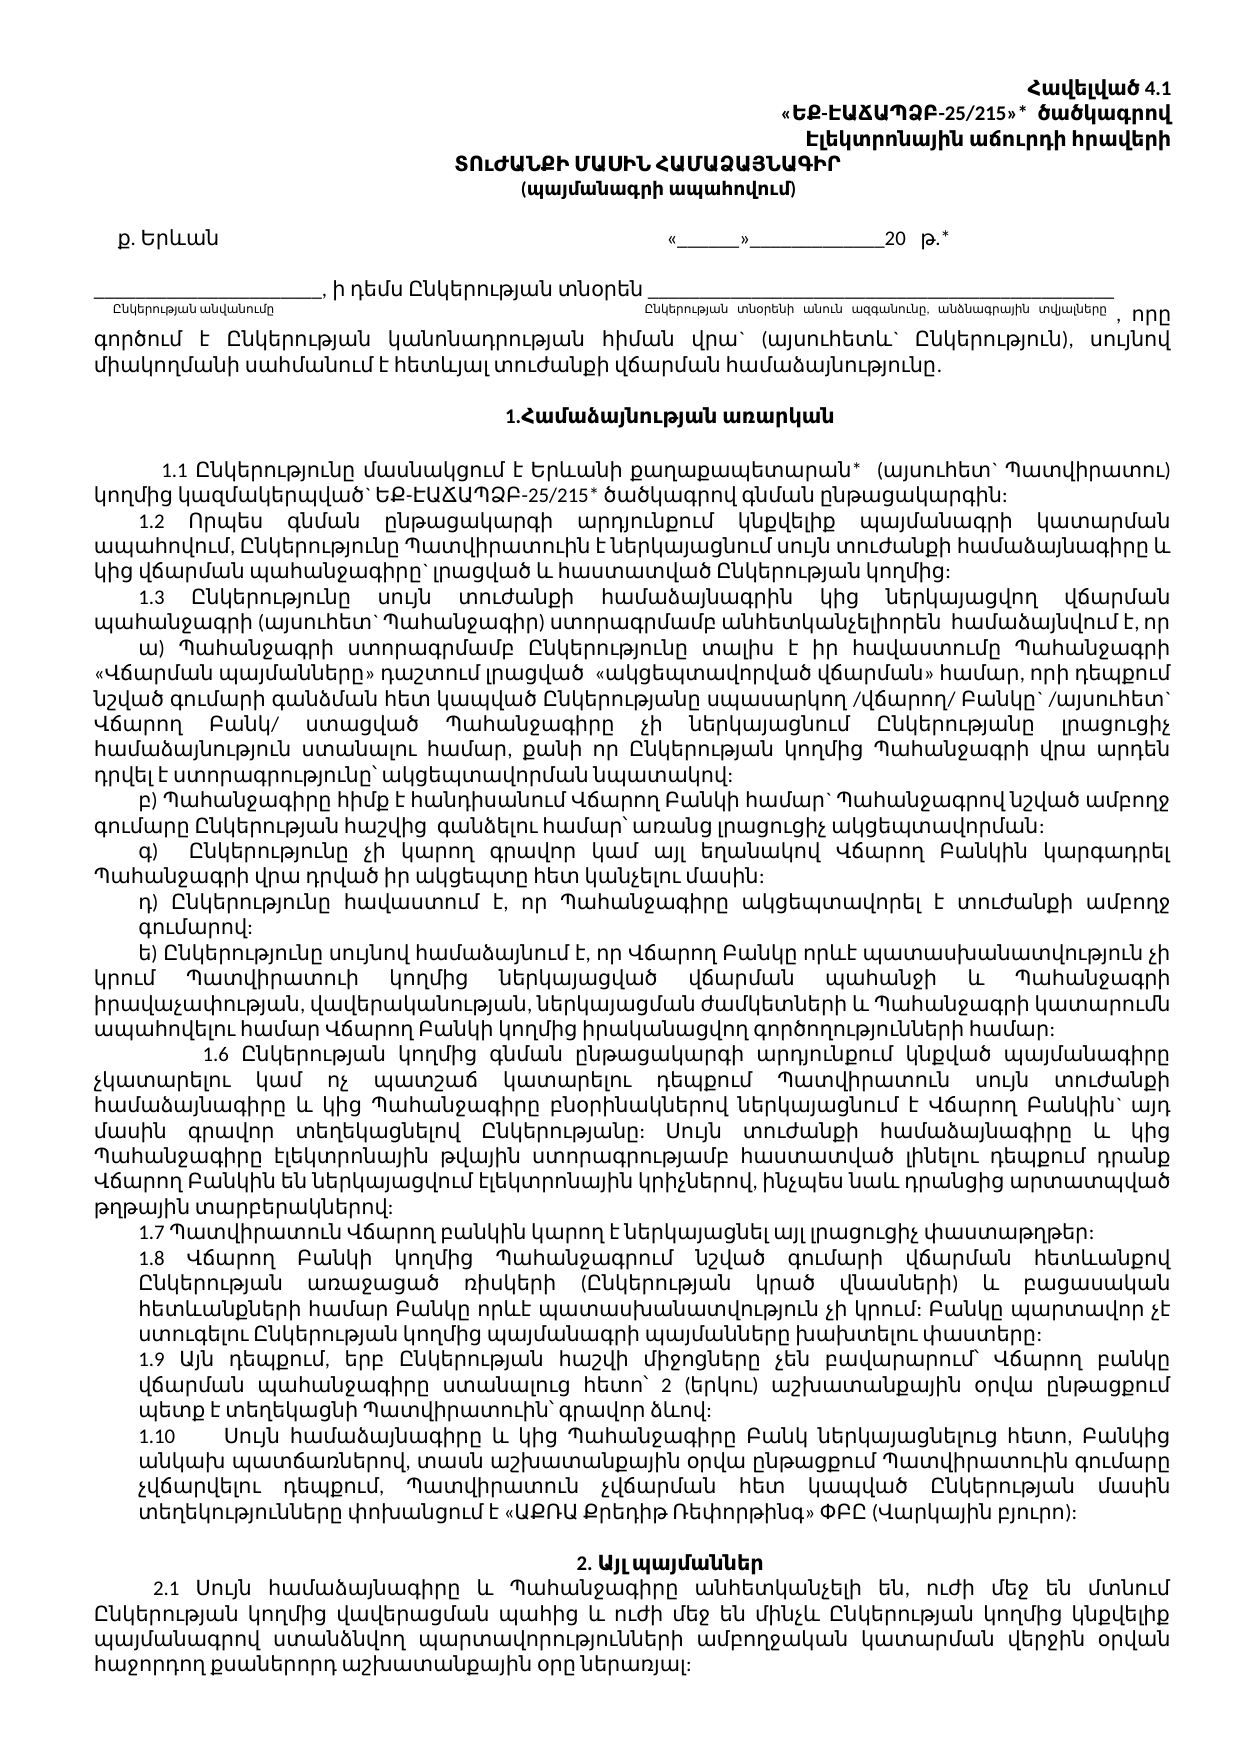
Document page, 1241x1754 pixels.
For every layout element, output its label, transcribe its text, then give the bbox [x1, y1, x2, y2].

text 1.10 Սույն համաձայնագիրը և կից Պահանջագիրը Բանկ ներկայացնելուց հետո, Բանկից անկախ պատճառներով, տասն աշխատանքային օրվա ընթացքում Պատվիրատուին գումարը չվճարվելու դեպքում, Պատվիրատուն չվճարման հետ կապված Ընկերության մասին տեղեկությունները փոխանցում է «ԱՔՌԱ Քրեդիթ Ռեփորթինգ» ՓԲԸ (Վարկային բյուրո): [138, 1423, 1171, 1524]
text Էլեկտրոնային աճուրդի հրավերի [94, 126, 1171, 151]
text 1.Համաձայնության առարկան [169, 403, 1171, 428]
text գ) Ընկերությունը չի կարող գրավոր կամ այլ եղանակով Վճարող Բանկին կարգադրել Պահանջագրի վրա դրված իր ակցեպտը հետ կանչելու մասին: [94, 838, 1171, 889]
text 2.1 Սույն համաձայնագիրը և Պահանջագիրը անհետկանչելի են, ուժի մեջ են մտնում Ընկերության կողմից վավերացման պահից և ուժի մեջ են մինչև Ընկերության կողմից կնքվելիք պայմանագրով ստանձնվող պարտավորությունների ամբողջական կատարման վերջին օրվան հաջորդող քսաներորդ աշխատանքային օրը ներառյալ: [94, 1575, 1171, 1677]
text 1.6 Ընկերության կողմից գնման ընթացակարգի արդյունքում կնքված պայմանագիրը չկատարելու կամ ոչ պատշաճ կատարելու դեպքում Պատվիրատուն սույն տուժանքի համաձայնագիրը և կից Պահանջագիրը բնօրինակներով ներկայացնում է Վճարող Բանկին` այդ մասին գրավոր տեղեկացնելով Ընկերությանը: Սույն տուժանքի համաձայնագիրը և կից Պահանջագիրը էլեկտրոնային թվային ստորագրությամբ հաստատված լինելու դեպքում դրանք Վճարող Բանկին են ներկայացվում էլեկտրոնային կրիչներով, ինչպես նաև դրանցից արտատպված թղթային տարբերակներով: [94, 1042, 1171, 1219]
text 1.8 Վճարող Բանկի կողմից Պահանջագրում նշված գումարի վճարման հետևանքով Ընկերության առաջացած ռիսկերի (Ընկերության կրած վնասների) և բացասական հետևանքների համար Բանկը որևէ պատասխանատվություն չի կրում: Բանկը պարտավոր չէ ստուգելու Ընկերության կողմից պայմանագրի պայմանները խախտելու փաստերը: [138, 1245, 1171, 1347]
text 1.9 Այն դեպքում, երբ Ընկերության հաշվի միջոցները չեն բավարարում՝ Վճարող բանկը վճարման պահանջագիրը ստանալուց հետո՝ 2 (երկու) աշխատանքային օրվա ընթացքում պետք է տեղեկացնի Պատվիրատուին՝ գրավոր ձևով: [138, 1347, 1171, 1423]
text ա) Պահանջագրի ստորագրմամբ Ընկերությունը տալիս է իր հավաստումը Պահանջագրի «Վճարման պայմանները» դաշտում լրացված «ակցեպտավորված վճարման» համար, որի դեպքում նշված գումարի գանձման հետ կապված Ընկերությանը սպասարկող /վճարող/ Բանկը` /այսուհետ` Վճարող Բանկ/ ստացված Պահանջագիրը չի ներկայացնում Ընկերությանը լրացուցիչ համաձայնություն ստանալու համար, քանի որ Ընկերության կողմից Պահանջագրի վրա արդեն դրվել է ստորագրությունը՝ ակցեպտավորման նպատակով: [94, 635, 1171, 787]
text ե) Ընկերությունը սույնով համաձայնում է, որ Վճարող Բանկը որևէ պատասխանատվություն չի կրում Պատվիրատուի կողմից ներկայացված վճարման պահանջի և Պահանջագրի իրավաչափության, վավերականության, ներկայացման ժամկետների և Պահանջագրի կատարումն ապահովելու համար Վճարող Բանկի կողմից իրականացվող գործողությունների համար: [94, 940, 1171, 1042]
text 1.1 Ընկերությունը մասնակցում է Երևանի քաղաքապետարան* (այսուհետ` Պատվիրատու) կողմից կազմակերպված` ԵՔ-ԷԱՃԱՊՁԲ-25/215* ծածկագրով գնման ընթացակարգին: [94, 457, 1171, 508]
text Հավելված 4.1 [94, 75, 1171, 100]
text 1.3 Ընկերությունը սույն տուժանքի համաձայնագրին կից ներկայացվող վճարման պահանջագրի (այսուհետ` Պահանջագիր) ստորագրմամբ անհետկանչելիորեն համաձայնվում է, որ [94, 584, 1171, 635]
text 1.7 Պատվիրատուն Վճարող բանկին կարող է ներկայացնել այլ լրացուցիչ փաստաթղթեր: [138, 1219, 1171, 1245]
text ______________________, ի դեմս Ընկերության տնօրեն _____________________________________________ [94, 276, 1171, 301]
text ՏՈւԺԱՆՔԻ ՄԱՍԻՆ ՀԱՄԱՁԱՅՆԱԳԻՐ [94, 151, 1171, 177]
text Ընկերության անվանումը Ընկերության տնօրենի անուն ազգանունը, անձնագրային տվյալները , որը գործում է Ընկերության կանոնադրության հիման վրա` (այսուհետև` Ընկերություն), սույնով միակողմանի սահմանում է հետևյալ տուժանքի վճարման համաձայնությունը. [94, 301, 1171, 377]
text 2. Այլ պայմաններ [169, 1550, 1171, 1575]
text ք. Երևան «______»_____________20 թ.* [94, 225, 1171, 250]
text «ԵՔ-ԷԱՃԱՊՁԲ-25/215»* ծածկագրով [94, 100, 1171, 126]
text 1.2 Որպես գնման ընթացակարգի արդյունքում կնքվելիք պայմանագրի կատարման ապահովում, Ընկերությունը Պատվիրատուին է ներկայացնում սույն տուժանքի համաձայնագիրը և կից վճարման պահանջագիրը` լրացված և հաստատված Ընկերության կողմից: [94, 508, 1171, 584]
text դ) Ընկերությունը հավաստում է, որ Պահանջագիրը ակցեպտավորել է տուժանքի ամբողջ գումարով: [138, 889, 1171, 940]
text (պայմանագրի ապահովում) [94, 177, 1171, 199]
text բ) Պահանջագիրը հիմք է հանդիսանում Վճարող Բանկի համար` Պահանջագրով նշված ամբողջ գումարը Ընկերության հաշվից գանձելու համար՝ առանց լրացուցիչ ակցեպտավորման: [94, 787, 1171, 838]
